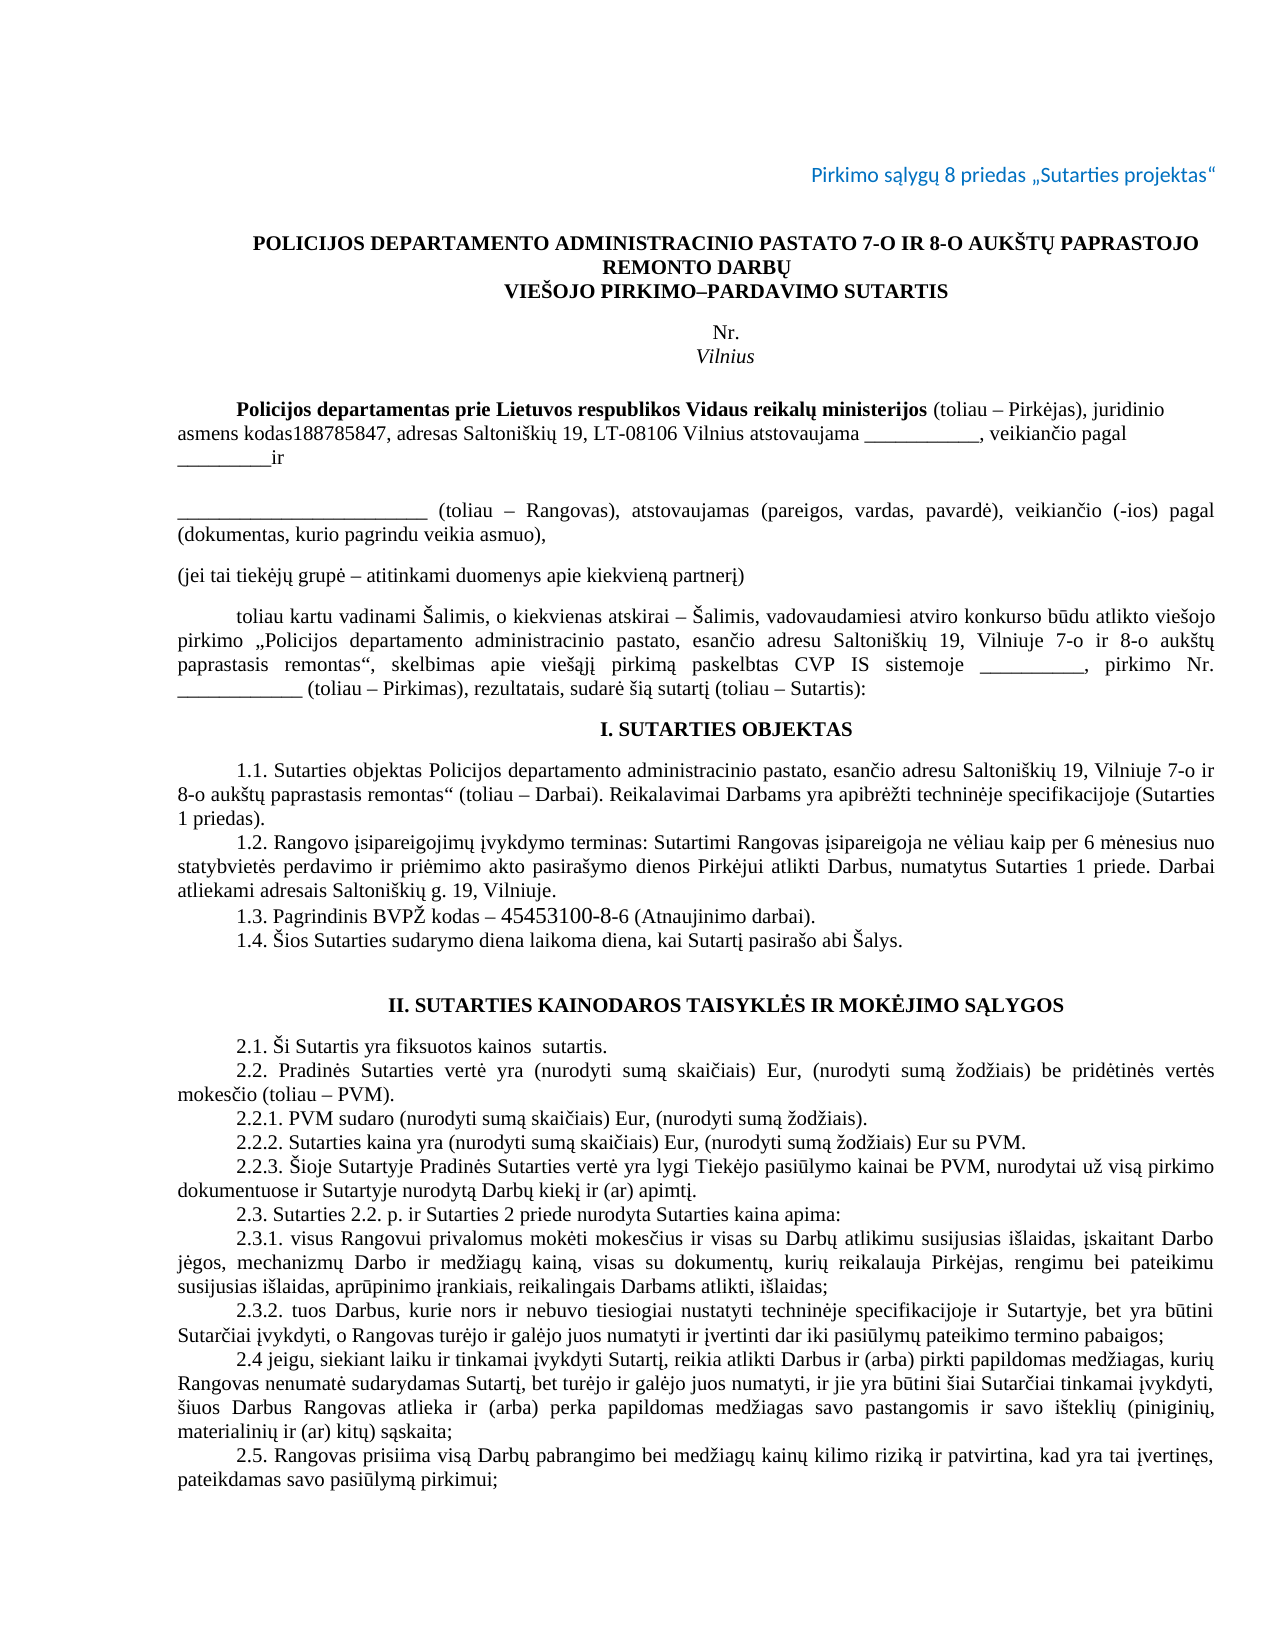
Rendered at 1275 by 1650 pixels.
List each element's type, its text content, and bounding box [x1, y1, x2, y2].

text toliau kartu vadinami Šalimis, o kiekvienas atskirai – Šalimis, vadovaudamiesi atviro konkurso būdu atlikto viešojo pirkimo „Policijos departamento administracinio pastato, esančio adresu Saltoniškių 19, Vilniuje 7-o ir 8-o aukštų paprastasis remontas“, skelbimas apie viešąjį pirkimą paskelbtas CVP IS sistemoje __________, pirkimo Nr. ____________ (toliau – Pirkimas), rezultatais, sudarė šią sutartį (toliau – Sutartis): [177, 604, 1216, 700]
text 1.3. Pagrindinis BVPŽ kodas – 45453100-8-6 (Atnaujinimo darbai). [177, 902, 1216, 928]
text VIEŠOJO PIRKIMO–PARDAVIMO SUTARTIS [177, 279, 1216, 303]
text (jei tai tiekėjų grupė – atitinkami duomenys apie kiekvieną partnerį) [177, 563, 1216, 587]
text ________________________ (toliau – Rangovas), atstovaujamas (pareigos, vardas, pavardė), veikiančio (-ios) pagal (dokumentas, kurio pagrindu veikia asmuo), [177, 498, 1216, 546]
text POLICIJOS DEPARTAMENTO ADMINISTRACINIO PASTATO 7-O IR 8-O AUKŠTŲ PAPRASTOJO REMONTO DARBŲ [177, 231, 1216, 279]
text 2.3. Sutarties 2.2. p. ir Sutarties 2 priede nurodyta Sutarties kaina apima: [177, 1202, 1216, 1226]
text 2.1. Ši Sutartis yra fiksuotos kainos sutartis. [177, 1034, 1216, 1058]
text 1.1. Sutarties objektas Policijos departamento administracinio pastato, esančio adresu Saltoniškių 19, Vilniuje 7-o ir 8-o aukštų paprastasis remontas“ (toliau – Darbai). Reikalavimai Darbams yra apibrėžti techninėje specifikacijoje (Sutarties 1 priedas). [177, 757, 1216, 830]
text 2.2.3. Šioje Sutartyje Pradinės Sutarties vertė yra lygi Tiekėjo pasiūlymo kainai be PVM, nurodytai už visą pirkimo dokumentuose ir Sutartyje nurodytą Darbų kiekį ir (ar) apimtį. [177, 1154, 1216, 1202]
text 2.2.1. PVM sudaro (nurodyti sumą skaičiais) Eur, (nurodyti sumą žodžiais). [177, 1106, 1216, 1130]
text Vilnius [177, 344, 1216, 368]
text 1.2. Rangovo įsipareigojimų įvykdymo terminas: Sutartimi Rangovas įsipareigoja ne vėliau kaip per 6 mėnesius nuo statybvietės perdavimo ir priėmimo akto pasirašymo dienos Pirkėjui atlikti Darbus, numatytus Sutarties 1 priede. Darbai atliekami adresais Saltoniškių g. 19, Vilniuje. [177, 830, 1216, 902]
text Policijos departamentas prie Lietuvos respublikos Vidaus reikalų ministerijos (toliau – Pirkėjas), juridinio asmens kodas188785847, adresas Saltoniškių 19, LT-08106 Vilnius atstovaujama ___________, veikiančio pagal _________ir [177, 397, 1216, 469]
text 2.3.2. tuos Darbus, kurie nors ir nebuvo tiesiogiai nustatyti techninėje specifikacijoje ir Sutartyje, bet yra būtini Sutarčiai įvykdyti, o Rangovas turėjo ir galėjo juos numatyti ir įvertinti dar iki pasiūlymų pateikimo termino pabaigos; [177, 1298, 1216, 1347]
text 1.4. Šios Sutarties sudarymo diena laikoma diena, kai Sutartį pasirašo abi Šalys. [177, 928, 1216, 952]
text 2.2. Pradinės Sutarties vertė yra (nurodyti sumą skaičiais) Eur, (nurodyti sumą žodžiais) be pridėtinės vertės mokesčio (toliau – PVM). [177, 1058, 1216, 1106]
text II. SUTARTIES KAINODAROS TAISYKLĖS IR MOKĖJIMO SĄLYGOS [177, 993, 1216, 1017]
text 2.5. Rangovas prisiima visą Darbų pabrangimo bei medžiagų kainų kilimo riziką ir patvirtina, kad yra tai įvertinęs, pateikdamas savo pasiūlymą pirkimui; [177, 1443, 1216, 1491]
text I. SUTARTIES OBJEKTAS [177, 717, 1216, 741]
text Pirkimo sąlygų 8 priedas „Sutarties projektas“ [709, 161, 1216, 188]
text 2.3.1. visus Rangovui privalomus mokėti mokesčius ir visas su Darbų atlikimu susijusias išlaidas, įskaitant Darbo jėgos, mechanizmų Darbo ir medžiagų kainą, visas su dokumentų, kurių reikalauja Pirkėjas, rengimu bei pateikimu susijusias išlaidas, aprūpinimo įrankiais, reikalingais Darbams atlikti, išlaidas; [177, 1226, 1216, 1298]
text 2.4 jeigu, siekiant laiku ir tinkamai įvykdyti Sutartį, reikia atlikti Darbus ir (arba) pirkti papildomas medžiagas, kurių Rangovas nenumatė sudarydamas Sutartį, bet turėjo ir galėjo juos numatyti, ir jie yra būtini šiai Sutarčiai tinkamai įvykdyti, šiuos Darbus Rangovas atlieka ir (arba) perka papildomas medžiagas savo pastangomis ir savo išteklių (piniginių, materialinių ir (ar) kitų) sąskaita; [177, 1347, 1216, 1443]
text 2.2.2. Sutarties kaina yra (nurodyti sumą skaičiais) Eur, (nurodyti sumą žodžiais) Eur su PVM. [177, 1130, 1216, 1154]
text Nr. [177, 320, 1216, 344]
